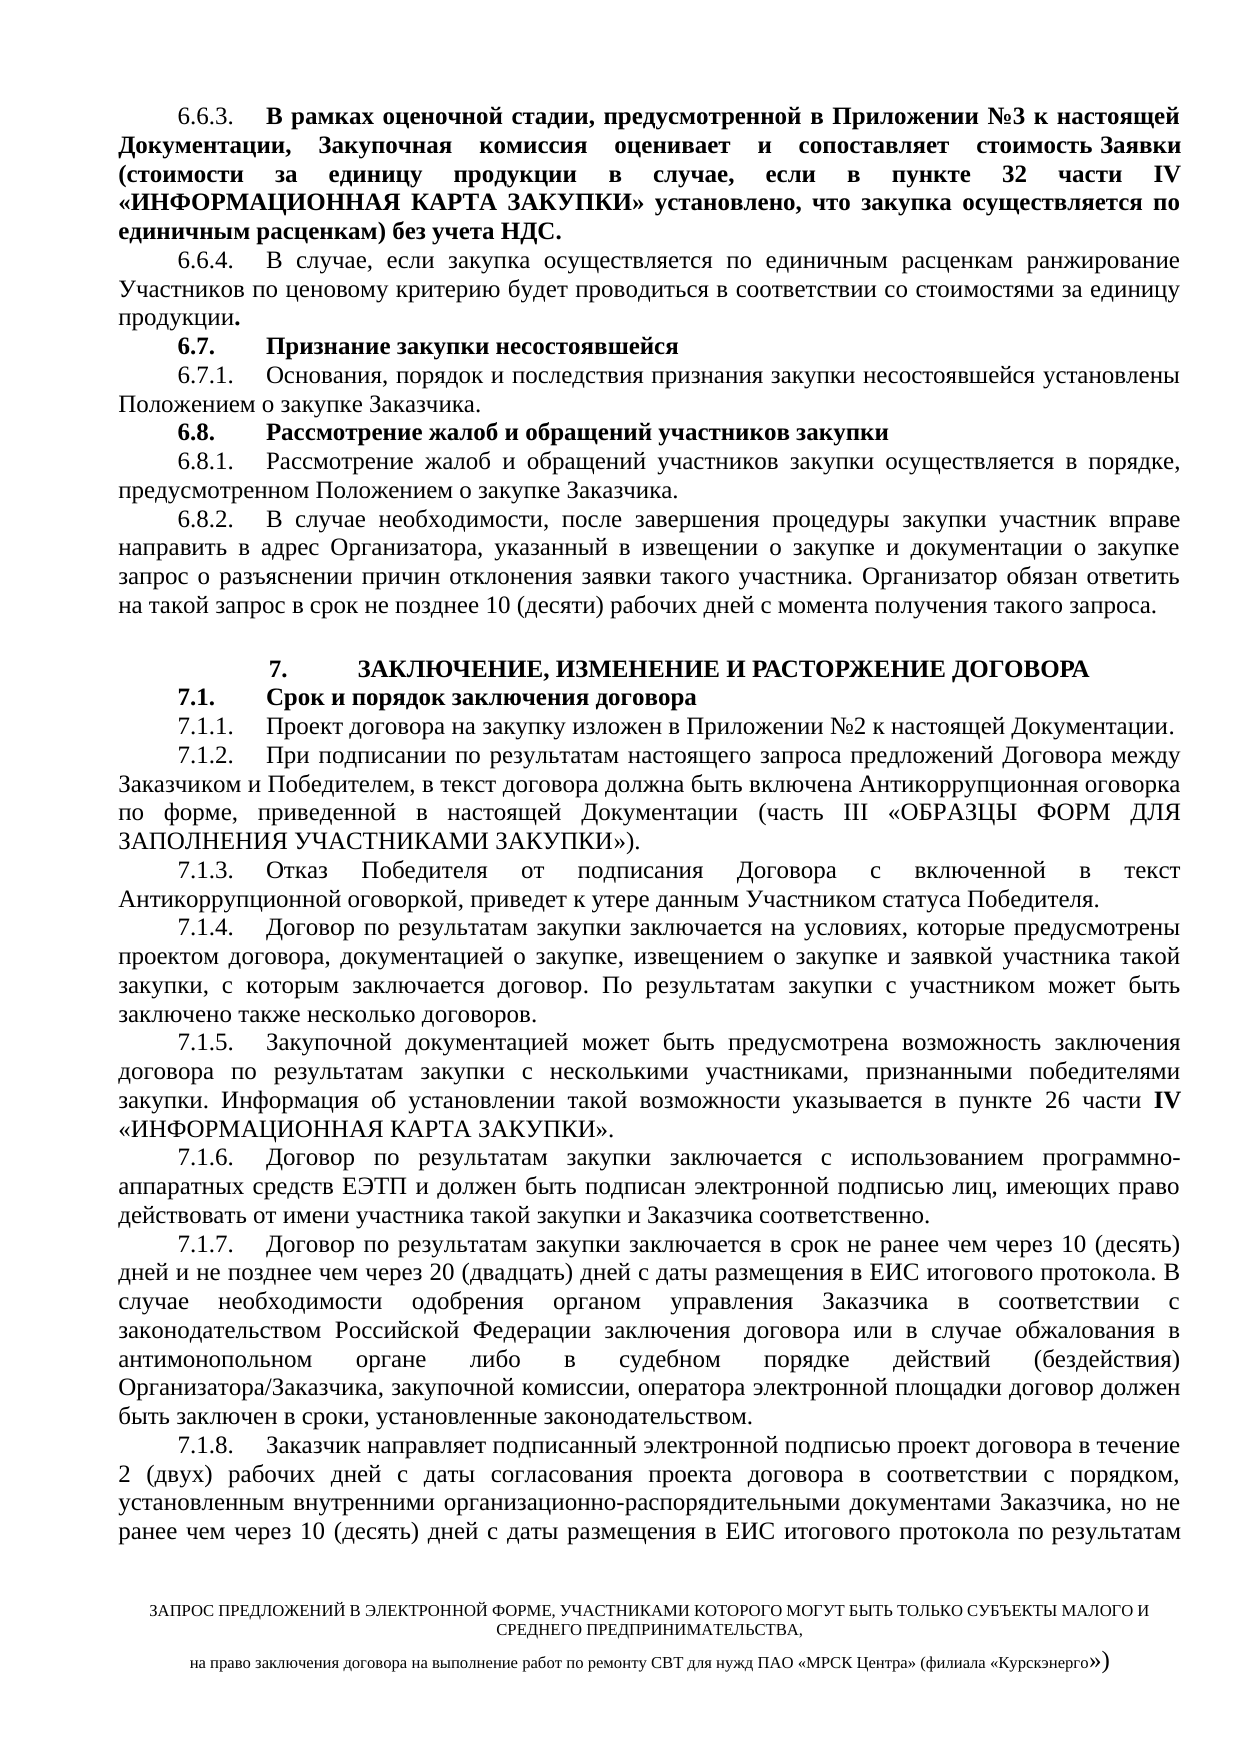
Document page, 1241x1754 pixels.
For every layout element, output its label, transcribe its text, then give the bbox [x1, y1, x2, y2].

subtitle Договор по результатам закупки заключается с использованием программно-аппаратных средств ЕЭТП и должен быть подписан электронной подписью лиц, имеющих право действовать от имени участника такой закупки и Заказчика соответственно. [118, 1142, 1181, 1229]
subtitle При подписании по результатам настоящего запроса предложений Договора между Заказчиком и Победителем, в текст договора должна быть включена Антикоррупционная оговорка по форме, приведенной в настоящей Документации (часть III «ОБРАЗЦЫ ФОРМ ДЛЯ ЗАПОЛНЕНИЯ УЧАСТНИКАМИ ЗАКУПКИ»). [118, 740, 1181, 855]
subtitle Закупочной документацией может быть предусмотрена возможность заключения договора по результатам закупки с несколькими участниками, признанными победителями закупки. Информация об установлении такой возможности указывается в пункте 26 части IV «ИНФОРМАЦИОННАЯ КАРТА ЗАКУПКИ». [118, 1027, 1181, 1142]
subtitle Рассмотрение жалоб и обращений участников закупки [118, 417, 1181, 446]
subtitle Договор по результатам закупки заключается в срок не ранее чем через 10 (десять) дней и не позднее чем через 20 (двадцать) дней с даты размещения в ЕИС итогового протокола. В случае необходимости одобрения органом управления Заказчика в соответствии с законодательством Российской Федерации заключения договора или в случае обжалования в антимонопольном органе либо в судебном порядке действий (бездействия) Организатора/Заказчика, закупочной комиссии, оператора электронной площадки договор должен быть заключен в сроки, установленные законодательством. [118, 1229, 1181, 1430]
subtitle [118, 1430, 1181, 1545]
subtitle ЗАКЛЮЧЕНИЕ, ИЗМЕНЕНИЕ И РАСТОРЖЕНИЕ ДОГОВОРА [118, 654, 1181, 682]
subtitle Срок и порядок заключения договора [118, 682, 1181, 711]
subtitle Признание закупки несостоявшейся [118, 331, 1181, 360]
subtitle Рассмотрение жалоб и обращений участников закупки осуществляется в порядке, предусмотренном Положением о закупке Заказчика. [118, 446, 1181, 504]
subtitle Договор по результатам закупки заключается на условиях, которые предусмотрены проектом договора, документацией о закупке, извещением о закупке и заявкой участника такой закупки, с которым заключается договор. По результатам закупки с участником может быть заключено также несколько договоров. [118, 912, 1181, 1027]
subtitle Отказ Победителя от подписания Договора с включенной в текст Антикоррупционной оговоркой, приведет к утере данным Участником статуса Победителя. [118, 855, 1181, 912]
subtitle В случае, если закупка осуществляется по единичным расценкам ранжирование Участников по ценовому критерию будет проводиться в соответствии со стоимостями за единицу продукции. [118, 245, 1181, 331]
subtitle В случае необходимости, после завершения процедуры закупки участник вправе направить в адрес Организатора, указанный в извещении о закупке и документации о закупке запрос о разъяснении причин отклонения заявки такого участника. Организатор обязан ответить на такой запрос в срок не позднее 10 (десяти) рабочих дней с момента получения такого запроса. [118, 504, 1181, 619]
subtitle Проект договора на закупку изложен в Приложении №2 к настоящей Документации. [118, 711, 1181, 740]
subtitle В рамках оценочной стадии, предусмотренной в Приложении №3 к настоящей Документации, Закупочная комиссия оценивает и сопоставляет стоимость Заявки (стоимости за единицу продукции в случае, если в пункте 32 части IV «ИНФОРМАЦИОННАЯ КАРТА ЗАКУПКИ» установлено, что закупка осуществляется по единичным расценкам) без учета НДС. [118, 101, 1181, 245]
subtitle Основания, порядок и последствия признания закупки несостоявшейся установлены Положением о закупке Заказчика. [118, 360, 1181, 417]
